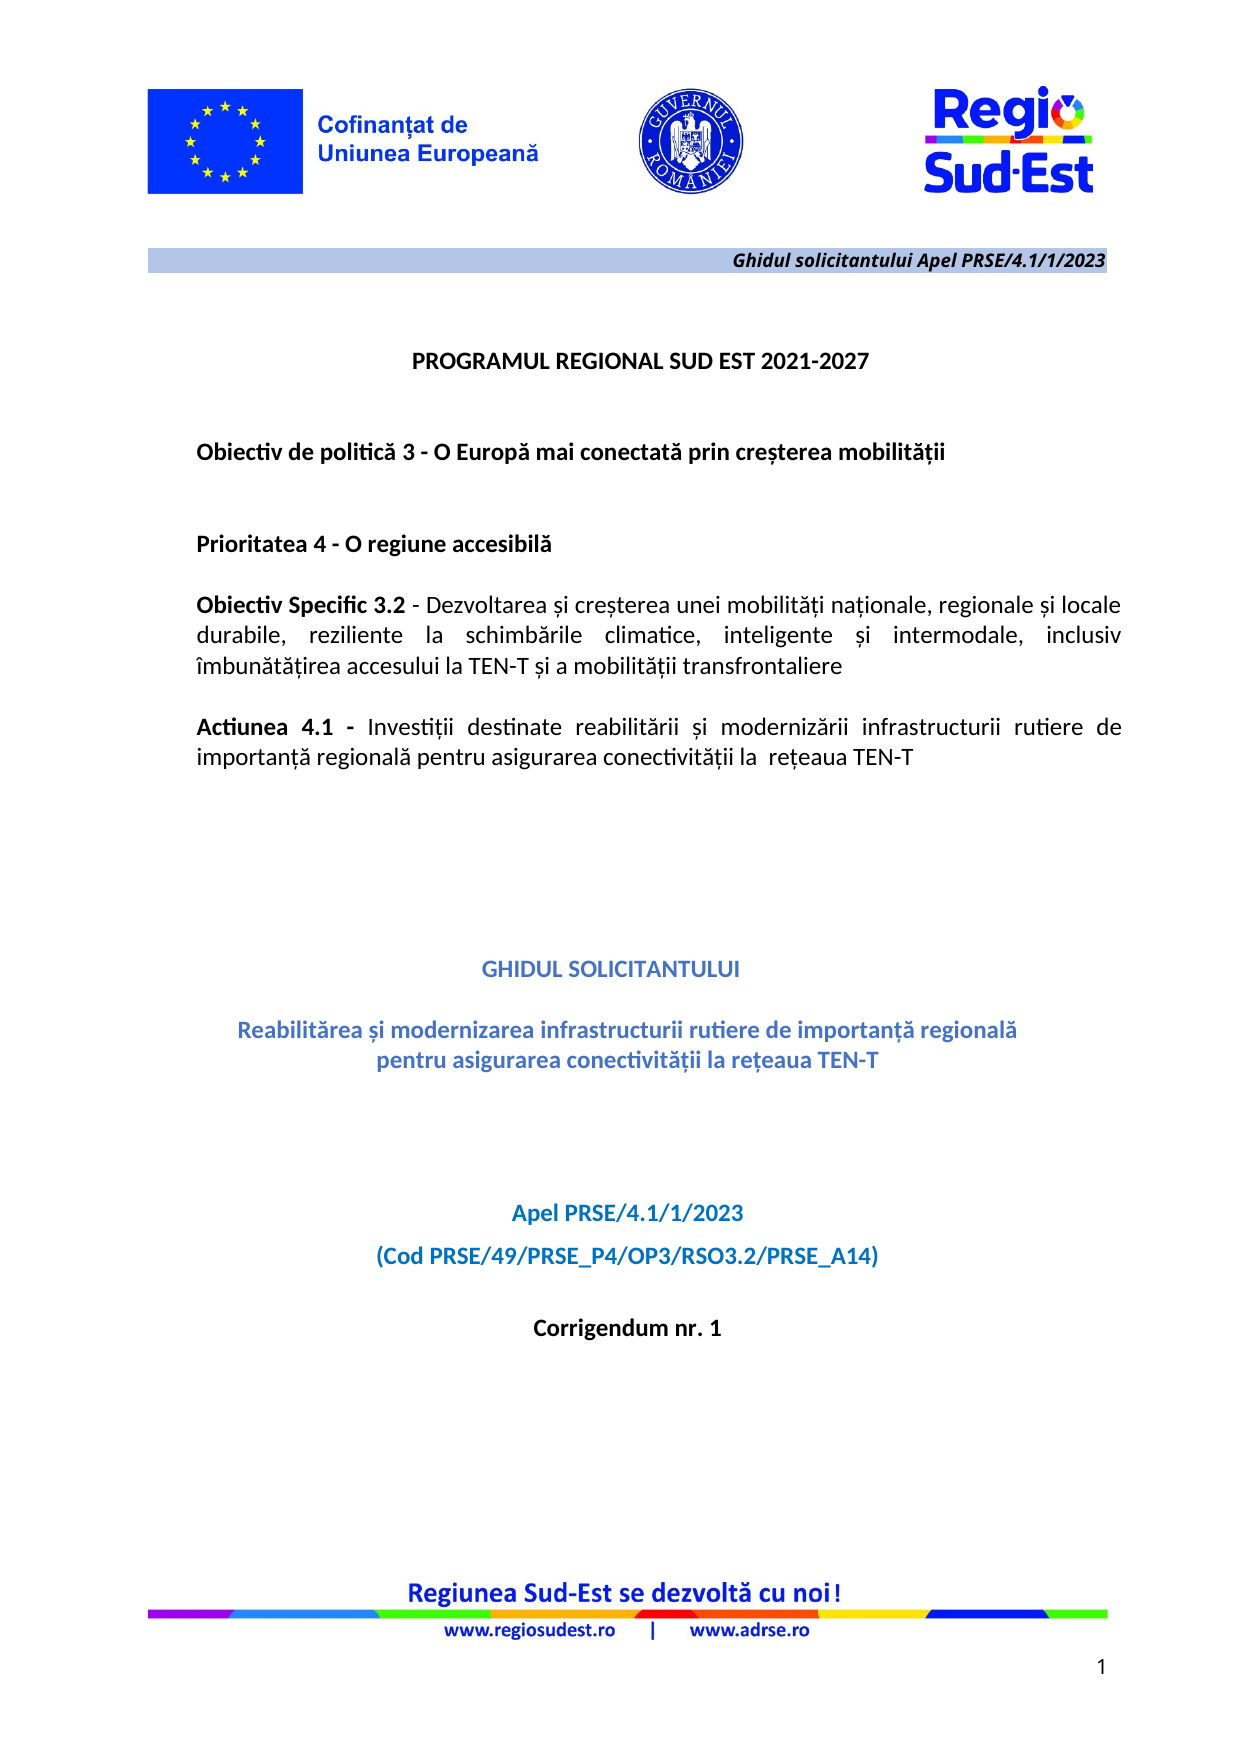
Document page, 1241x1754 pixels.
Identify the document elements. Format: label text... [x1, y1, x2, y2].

text Apel PRSE/4.1/1/2023 [148, 1197, 1107, 1228]
text GHIDUL SOLICITANTULUI [148, 953, 1107, 984]
picture [147, 86, 1093, 195]
picture [147, 1582, 1108, 1640]
table_header PROGRAMUL REGIONAL SUD EST 2021-2027 Obiectiv de politică 3 - O Europă mai conectată prin creșterea mobilității Prioritatea 4 - O regiune accesibilă Obiectiv Specific 3.2 - Dezvoltarea și creșterea unei mobilități naționale, regionale și locale durabile, reziliente la schimbările climatice, inteligente și intermodale, inclusiv îmbunătățirea accesului la TEN-T și a mobilității transfrontaliere Actiunea 4.1 - Investiții destinate reabilitării și modernizării infrastructurii rutiere de importanță regională pentru asigurarea conectivității la rețeaua TEN-T [148, 345, 1134, 923]
text Corrigendum nr. 1 [148, 1312, 1107, 1342]
text (Cod PRSE/49/PRSE_P4/OP3/RSO3.2/PRSE_A14) [148, 1240, 1107, 1271]
text pentru asigurarea conectivității la rețeaua TEN-T [148, 1045, 1107, 1075]
text Reabilitărea și modernizarea infrastructurii rutiere de importanță regională [148, 1014, 1107, 1045]
